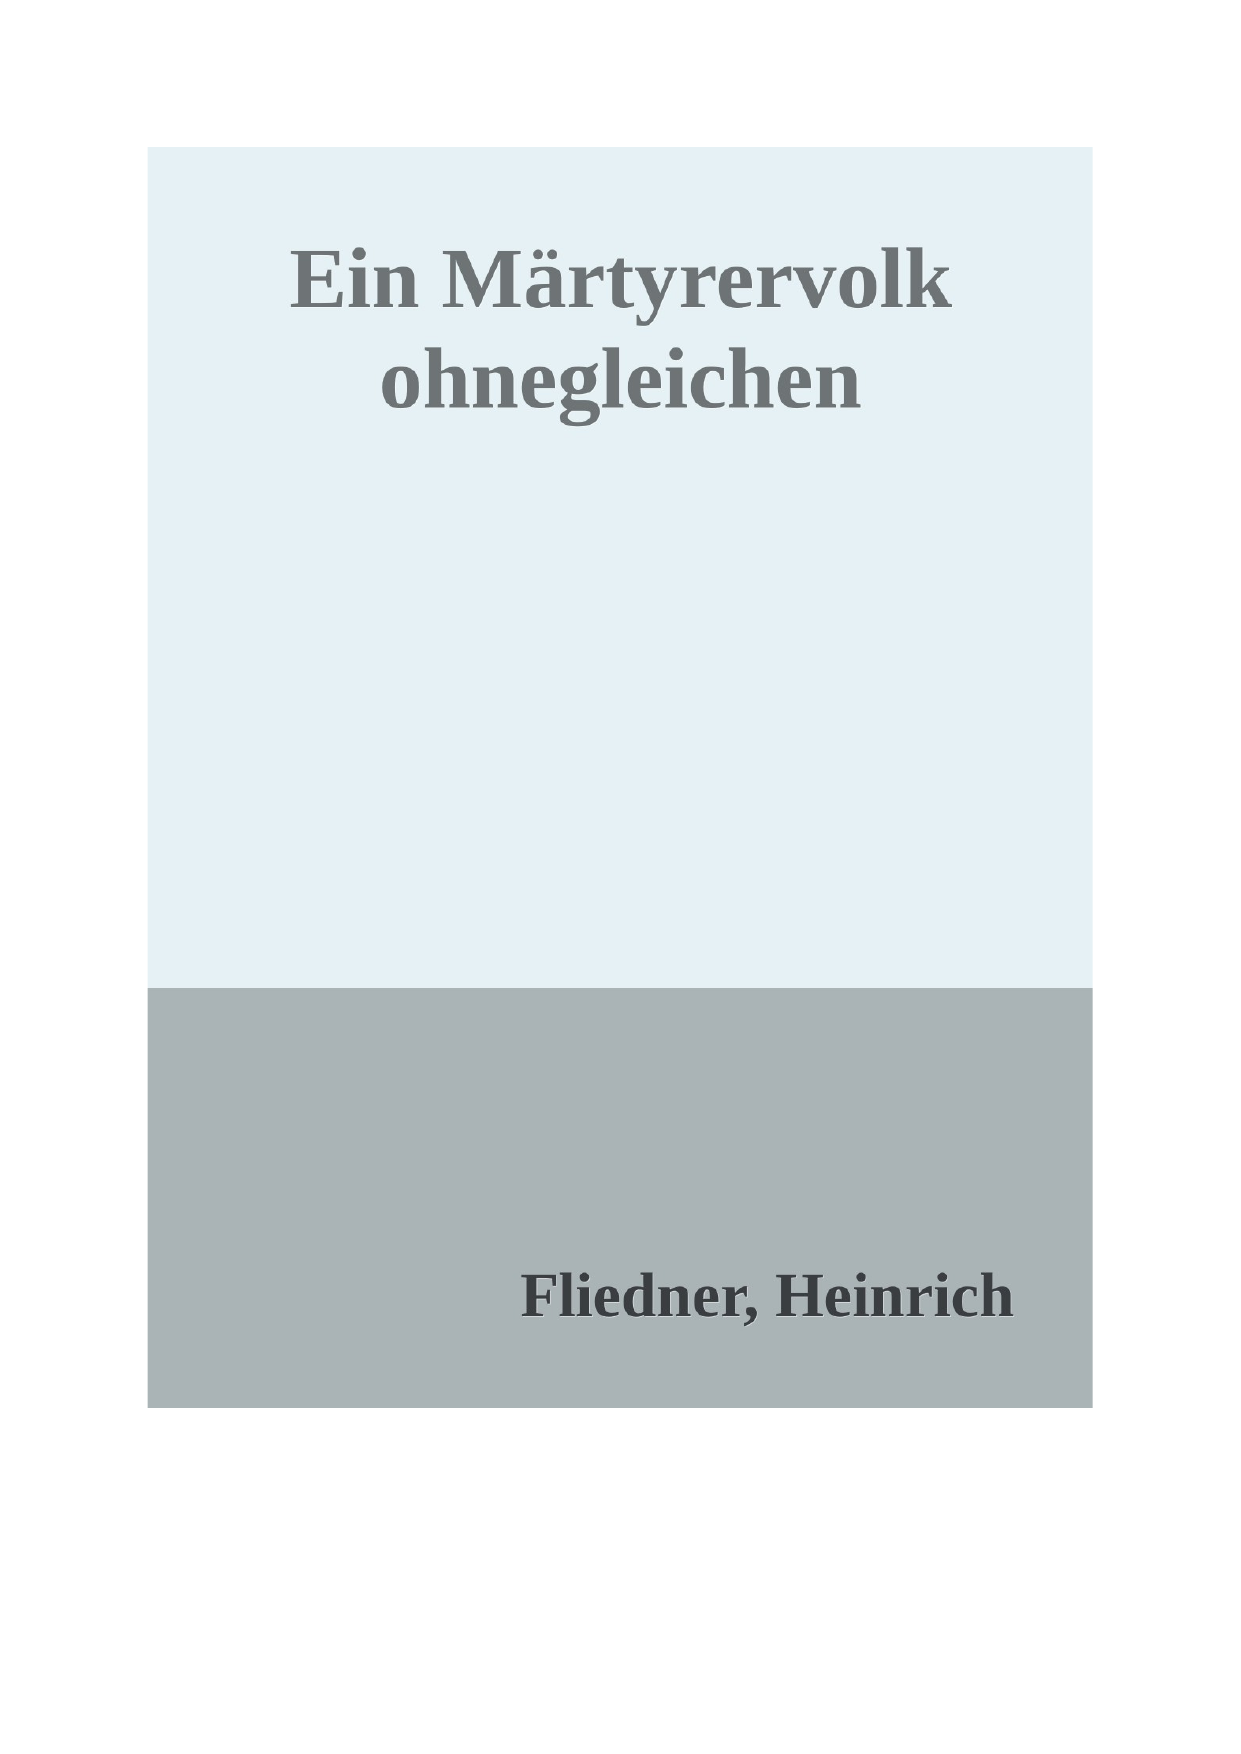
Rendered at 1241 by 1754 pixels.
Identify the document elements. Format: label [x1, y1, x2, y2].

picture [147, 147, 1093, 1408]
